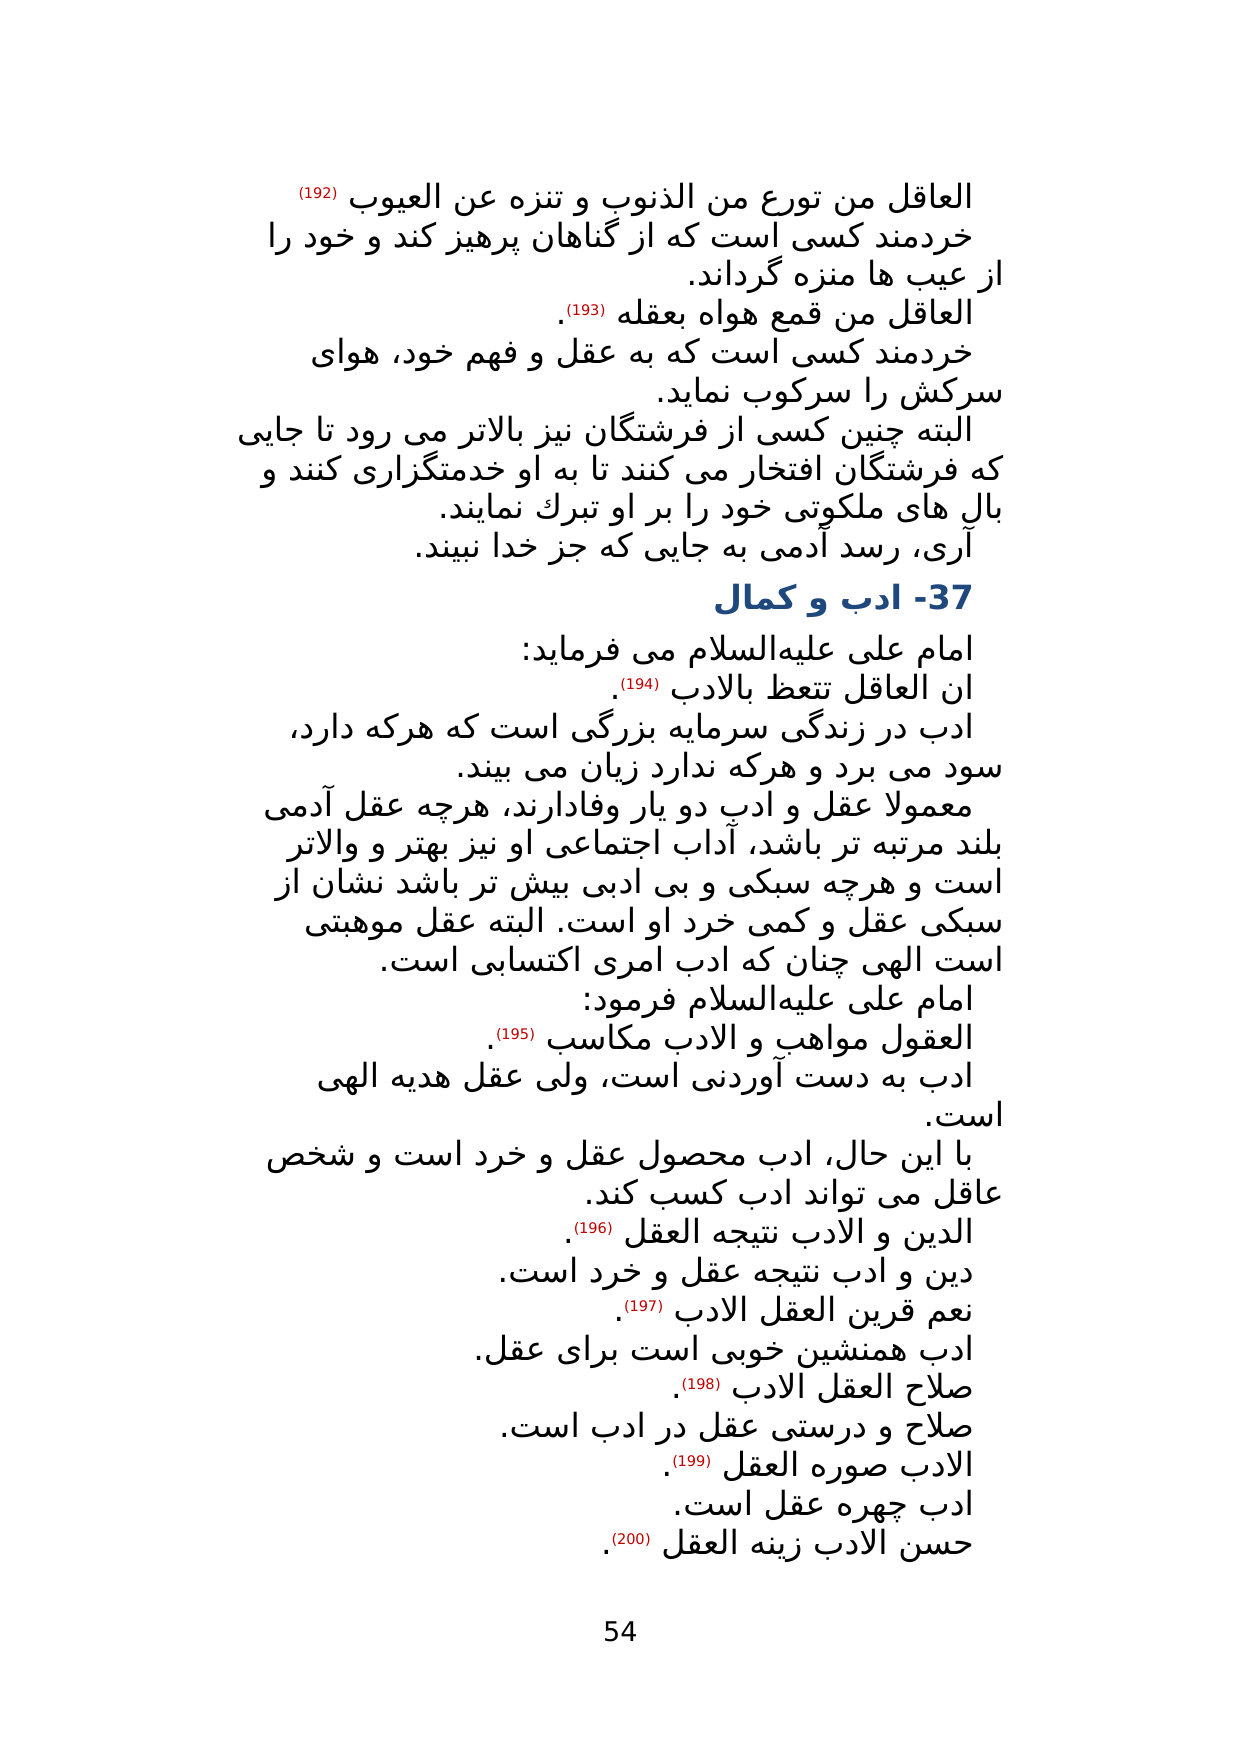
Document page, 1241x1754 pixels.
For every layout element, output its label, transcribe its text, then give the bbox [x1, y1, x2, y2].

subtitle 37- ادب و كمال [236, 578, 1004, 617]
text صلاح العقل الادب (198). [236, 1368, 1004, 1407]
text حسن الادب زينه العقل (200). [236, 1523, 1004, 1562]
text ان العاقل تتعظ بالادب (194). [236, 668, 1004, 707]
text ادب همنشين خوبى است براى عقل. [236, 1329, 1004, 1368]
text ادب در زندگى سرمايه بزرگى است كه هركه دارد، سود مى برد و هركه ندارد زيان مى بيند. [236, 707, 1004, 785]
text العقول مواهب و الادب مكاسب (195). [236, 1018, 1004, 1057]
text ادب به دست آوردنى است، ولى عقل هديه الهى است. [236, 1057, 1004, 1135]
text دين و ادب نتيجه عقل و خرد است. [236, 1251, 1004, 1290]
text ادب چهره عقل است. [236, 1484, 1004, 1523]
text با اين حال، ادب محصول عقل و خرد است و شخص عاقل مى تواند ادب كسب كند. [236, 1135, 1004, 1212]
text معمولا عقل و ادب دو يار وفادارند، هرچه عقل آدمى بلند مرتبه تر باشد، آداب اجتماعى او نيز بهتر و والاتر است و هرچه سبكى و بى ادبى بيش تر باشد نشان از سبكى عقل و كمى خرد او است. البته عقل موهبتى است الهى چنان كه ادب امرى اكتسابى است. [236, 785, 1004, 979]
text الادب صوره العقل (199). [236, 1446, 1004, 1484]
text امام على عليه‌السلام فرمود: [236, 979, 1004, 1018]
text العاقل من قمع هواه بعقله (193). [236, 294, 1004, 333]
text نعم قرين العقل الادب (197). [236, 1290, 1004, 1329]
text صلاح و درستى عقل در ادب است. [236, 1407, 1004, 1446]
text الدين و الادب نتيجه العقل (196). [236, 1212, 1004, 1251]
text امام على عليه‌السلام مى فرمايد: [236, 629, 1004, 668]
text خردمند كسى است كه از گناهان پرهيز كند و خود را از عيب ها منزه گرداند. [236, 216, 1004, 294]
text آرى، رسد آدمى به جايى كه جز خدا نبيند. [236, 527, 1004, 566]
text خردمند كسى است كه به عقل و فهم خود، هواى سركش را سركوب نمايد. [236, 333, 1004, 410]
text العاقل من تورع من الذنوب و تنزه عن العيوب (192) [236, 177, 1004, 216]
text البته چنين كسى از فرشتگان نيز بالاتر مى رود تا جايى كه فرشتگان افتخار مى كنند تا به او خدمتگزارى كنند و بال هاى ملكوتى خود را بر او تبرك نمايند. [236, 410, 1004, 527]
